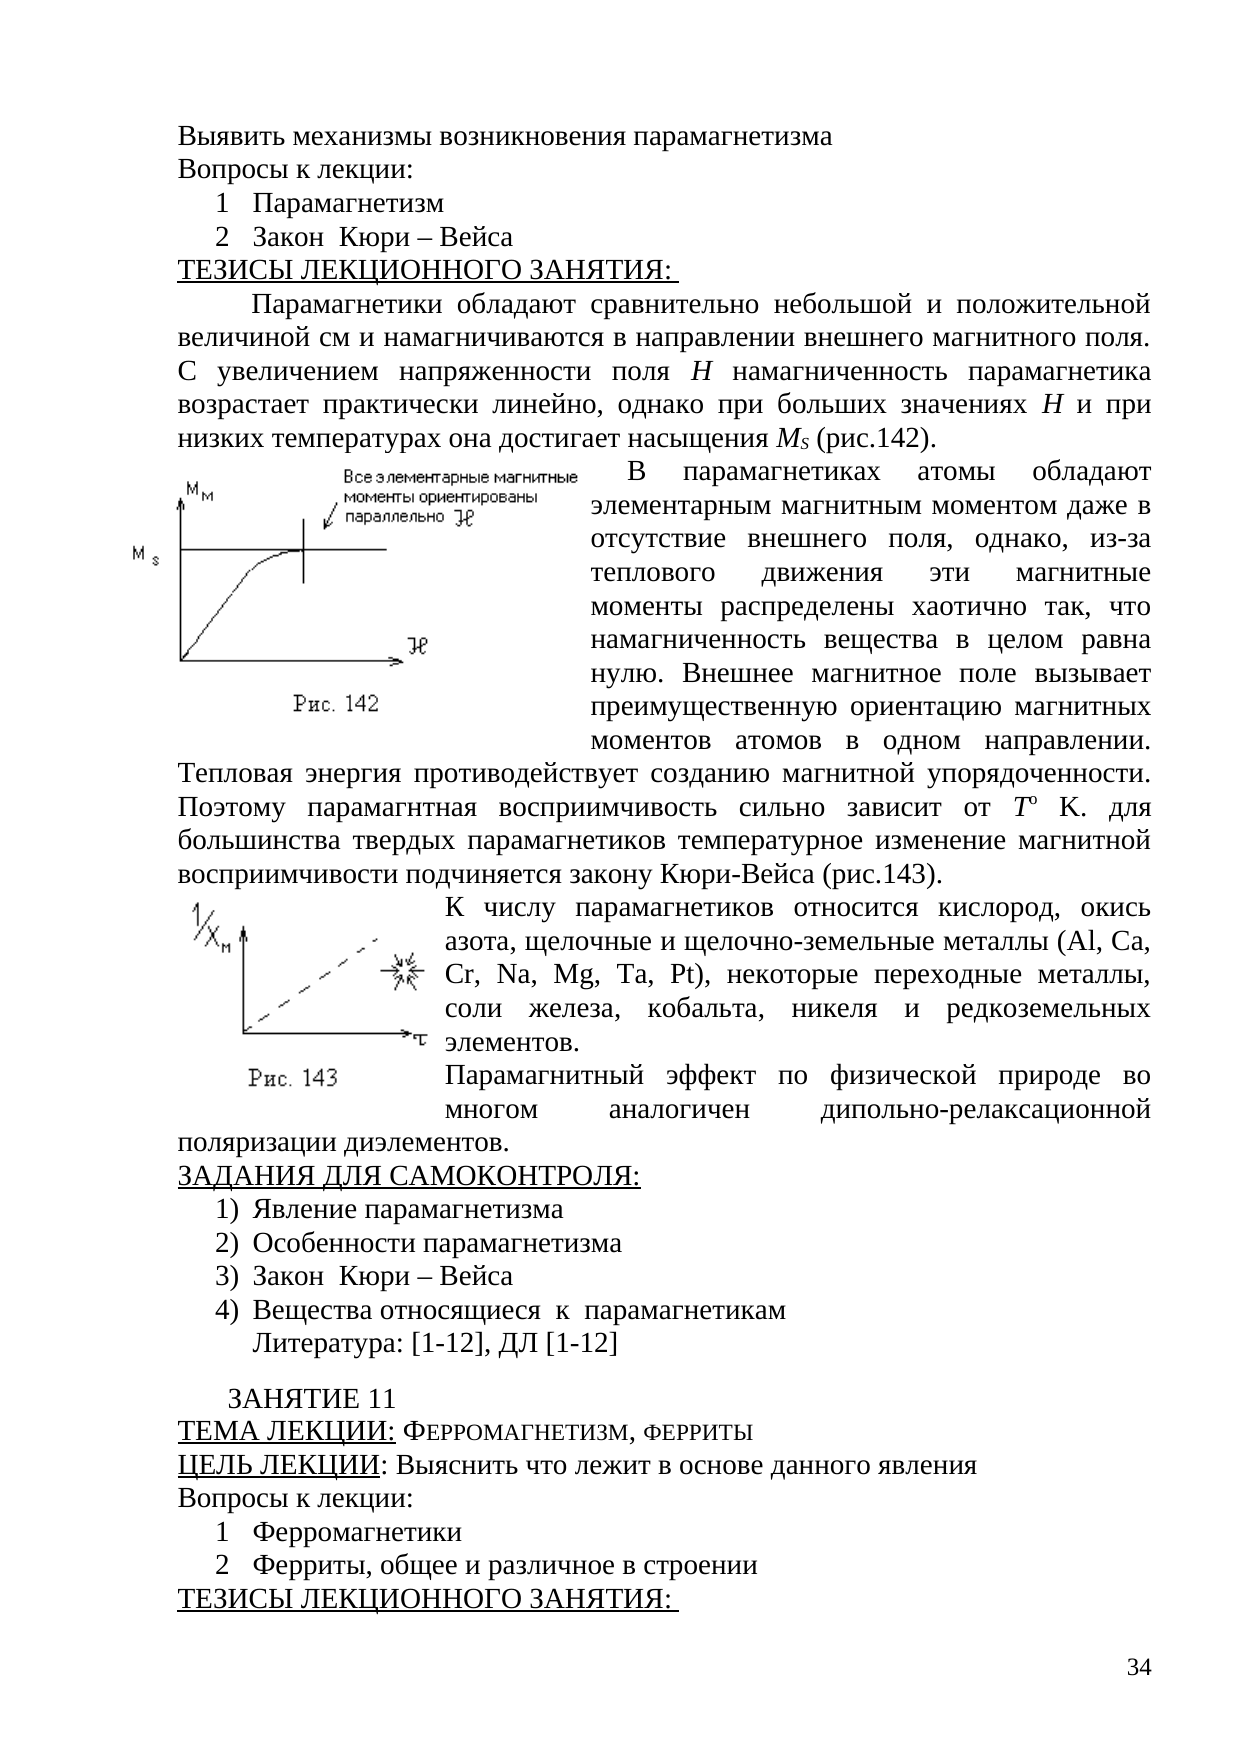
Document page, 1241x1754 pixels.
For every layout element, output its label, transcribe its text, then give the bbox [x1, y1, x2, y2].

text Выявить механизмы возникновения парамагнетизма [177, 118, 1152, 152]
list Явление парамагнетизма [215, 1191, 1152, 1225]
text Парамагнитный эффект по физической природе во многом аналогичен дипольно-релаксационной поляризации диэлементов. [177, 1057, 1152, 1158]
list Парамагнетизм [215, 185, 1152, 219]
list Вещества относящиеся к парамагнетикам [215, 1292, 1152, 1326]
list Особенности парамагнетизма [215, 1225, 1152, 1258]
text Вопросы к лекции: [177, 152, 1152, 185]
list Ферриты, общее и различное в строении [215, 1547, 1152, 1581]
text Тезисы лекционного занятия: [177, 1581, 1152, 1614]
text Тезисы лекционного занятия: [177, 252, 1152, 286]
title Литература: [1-12], ДЛ [1-12] [252, 1326, 1152, 1359]
text К числу парамагнетиков относится кислород, окись азота, щелочные и щелочно-земельные металлы (Al, Ca, Cr, Na, Mg, Ta, Pt), некоторые переходные металлы, соли железа, кобальта, никеля и редкоземельных элементов. [177, 889, 1152, 1057]
list Ферромагнетики [215, 1514, 1152, 1547]
text задания для самоконтроля: [177, 1158, 1152, 1191]
text Вопросы к лекции: [177, 1480, 1152, 1514]
text Тема лекции: Ферромагнетизм, ферриты [177, 1413, 1152, 1447]
picture [120, 453, 591, 737]
text Цель лекции: Выяснить что лежит в основе данного явления [177, 1447, 1152, 1480]
list Закон Кюри – Вейса [215, 219, 1152, 252]
picture [177, 898, 445, 1113]
text Занятие 11 [177, 1388, 1145, 1413]
list Закон Кюри – Вейса [215, 1258, 1152, 1292]
text Парамагнетики обладают сравнительно небольшой и положительной величиной cм и намагничиваются в направлении внешнего магнитного поля. С увеличением напряженности поля H намагниченность парамагнетика возрастает практически линейно, однако при больших значениях H и при низких температурах она достигает насыщения MS (рис.142). [177, 286, 1152, 453]
